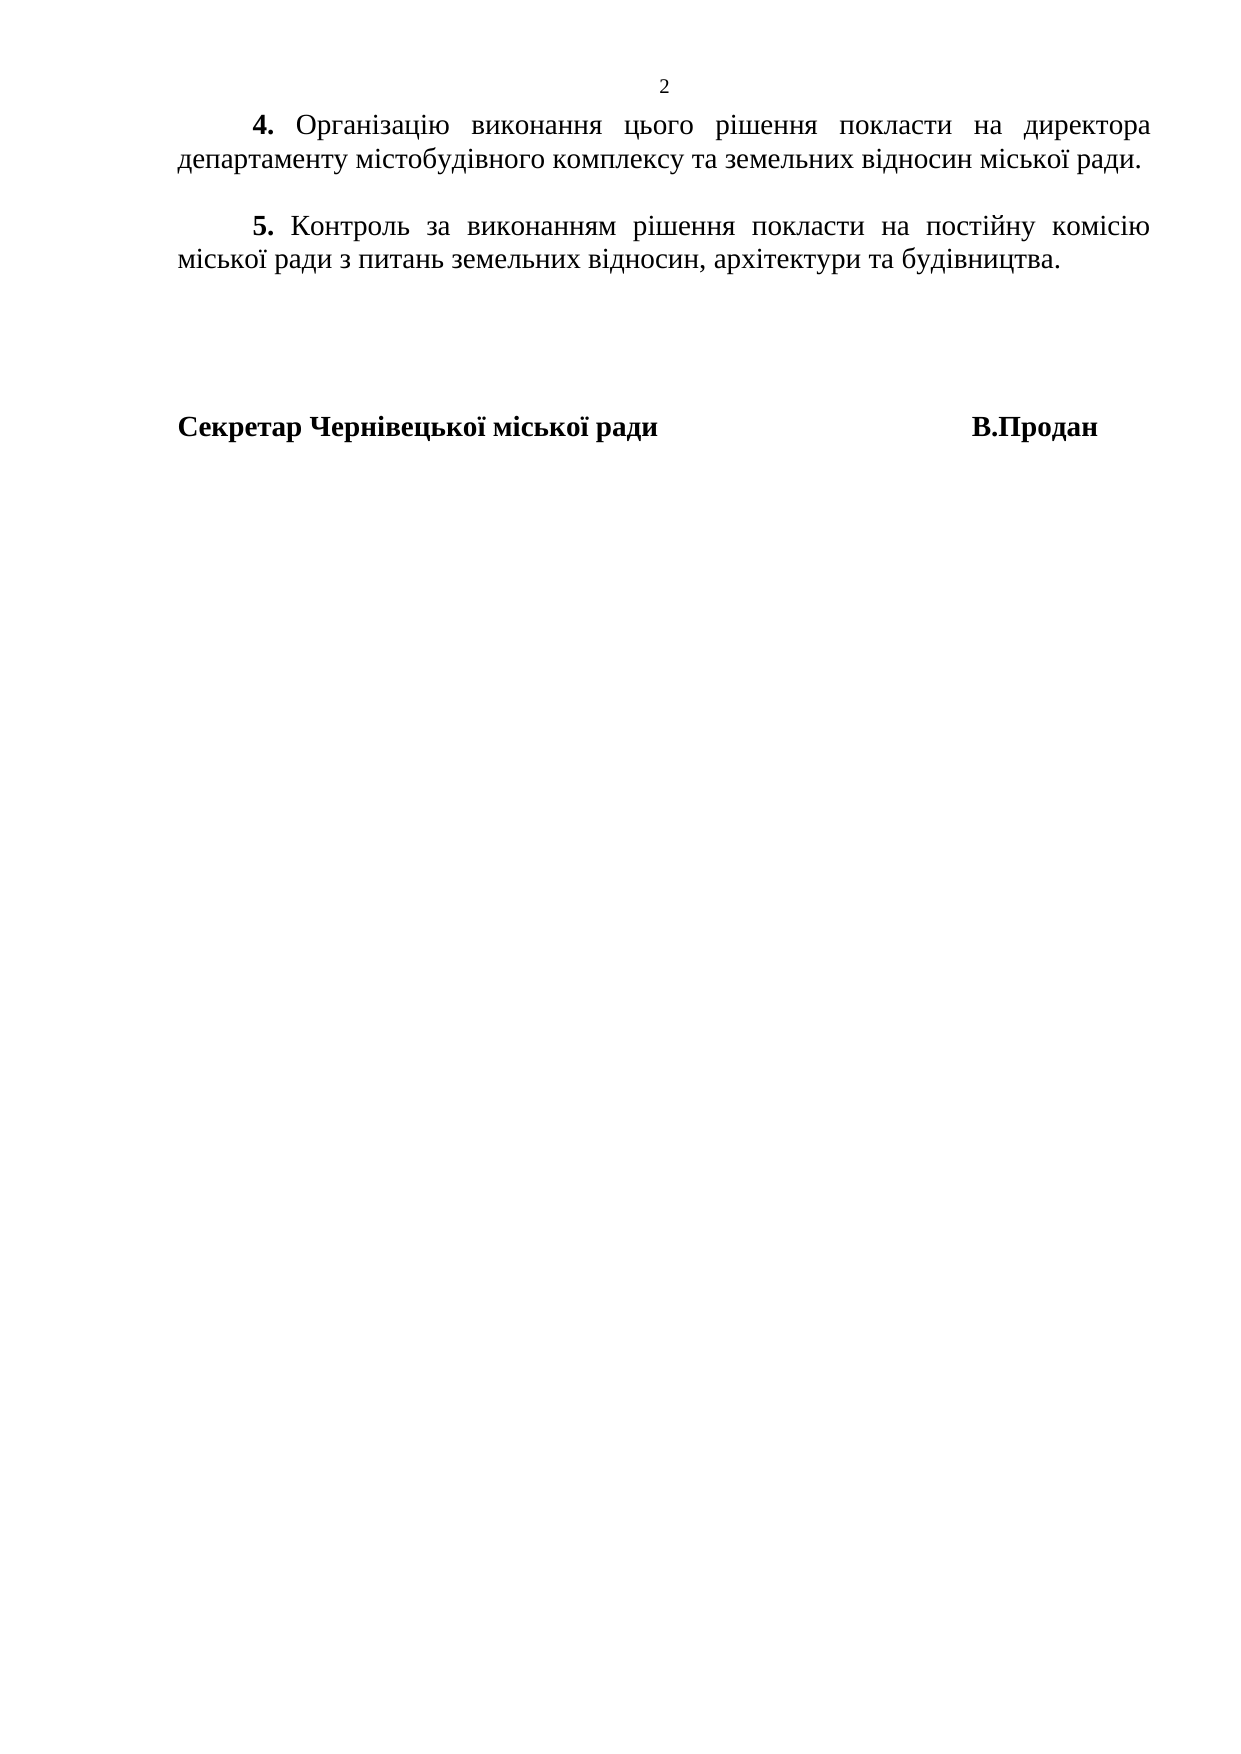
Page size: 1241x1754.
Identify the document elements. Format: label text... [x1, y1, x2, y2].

text Секретар Чернівецької міської ради В.Продан [177, 409, 1152, 443]
text 4. Організацію виконання цього рішення покласти на директора департаменту містобудівного комплексу та земельних відносин міської ради. [177, 107, 1152, 174]
text 5. Контроль за виконанням рішення покласти на постійну комісію міської ради з питань земельних відносин, архітектури та будівництва. [177, 208, 1152, 275]
